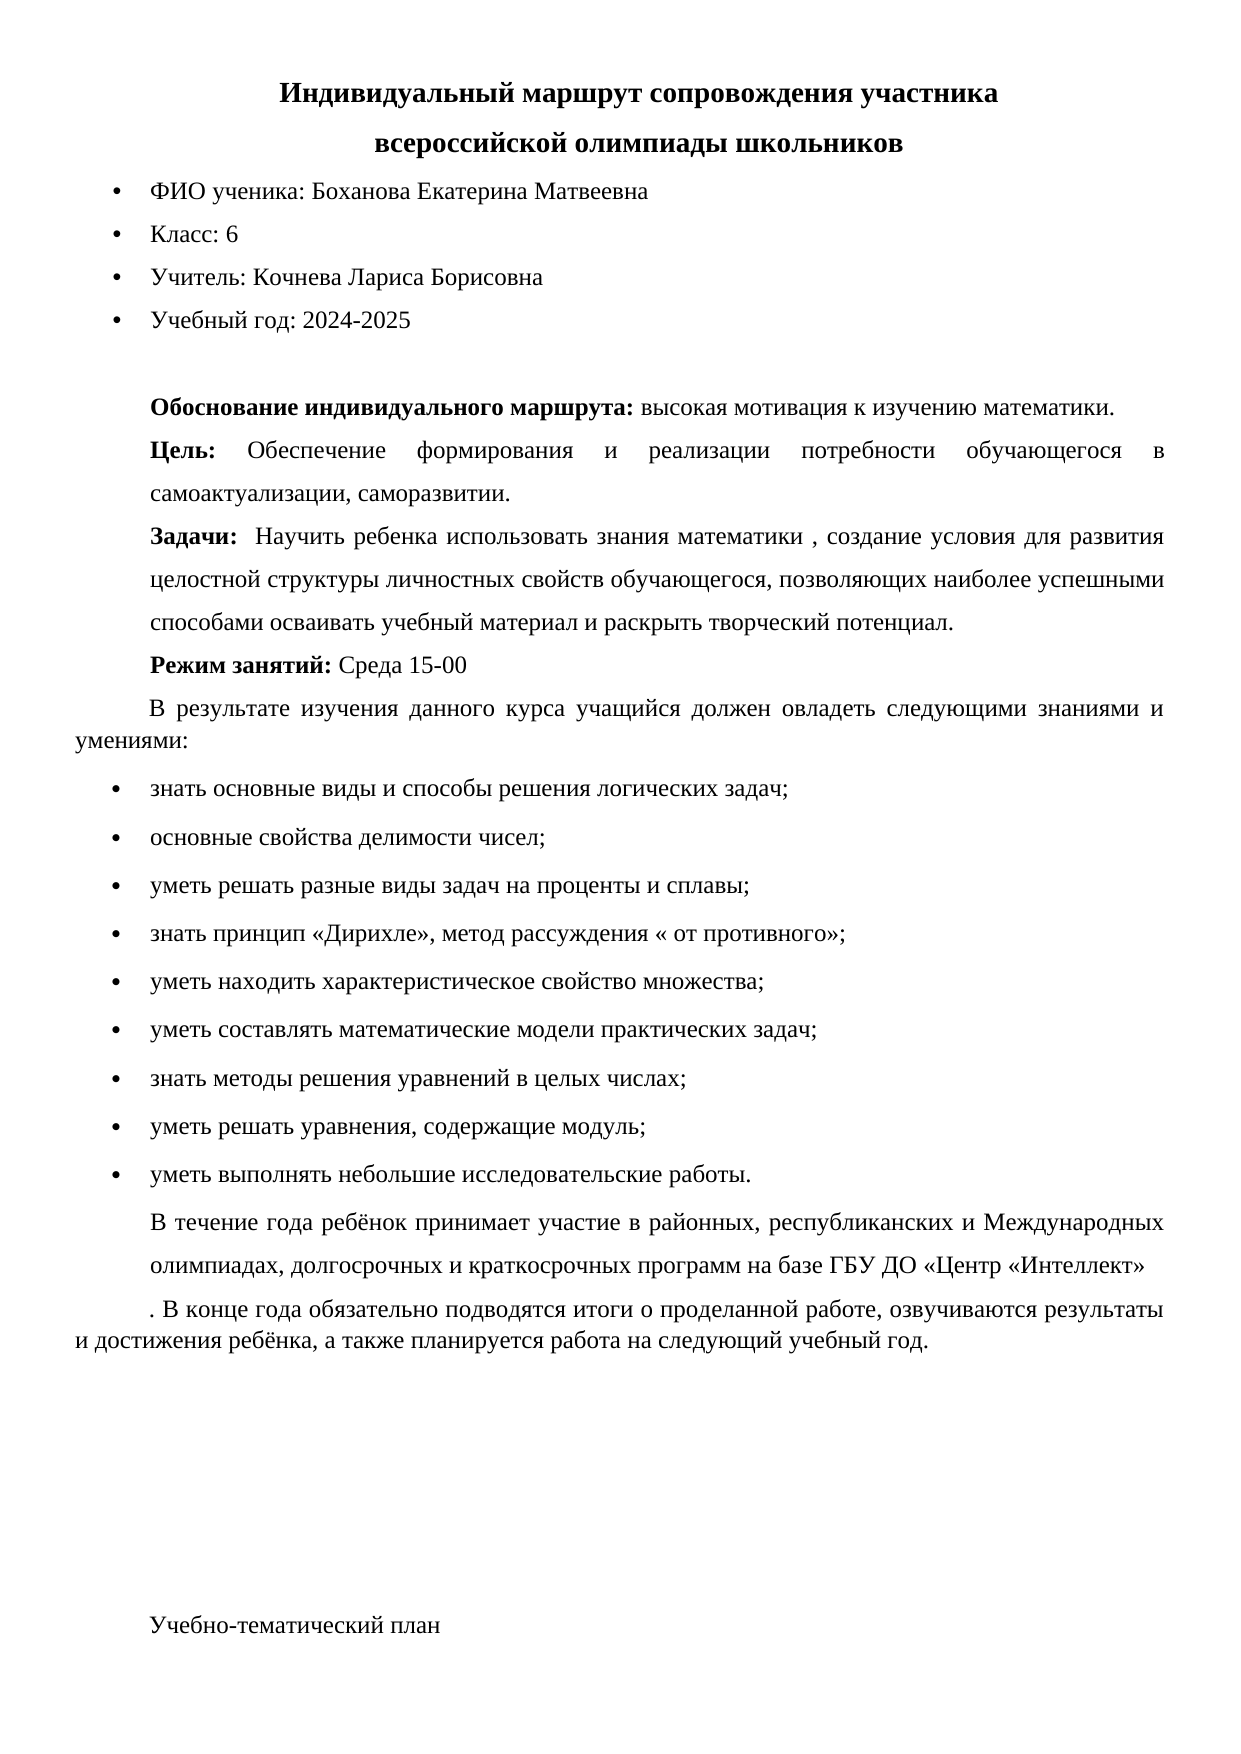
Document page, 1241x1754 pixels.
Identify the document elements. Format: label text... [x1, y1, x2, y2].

list знать основные виды и способы решения логических задач; [112, 773, 1165, 802]
list основные свойства делимости чисел; [112, 822, 1165, 850]
text Режим занятий: Среда 15-00 [150, 650, 1165, 679]
text Обоснование индивидуального маршрута: высокая мотивация к изучению математики. [150, 392, 1165, 420]
list уметь решать разные виды задач на проценты и сплавы; [112, 870, 1165, 898]
text Учебно-тематический план [75, 1610, 1165, 1639]
list Учебный год: 2024-2025 [112, 305, 1165, 334]
list ФИО ученика: Боханова Екатерина Матвеевна [112, 176, 1165, 204]
list знать методы решения уравнений в целых числах; [112, 1063, 1165, 1091]
text Задачи: Научить ребенка использовать знания математики , создание условия для развития целостной структуры личностных свойств обучающегося, позволяющих наиболее успешными способами осваивать учебный материал и раскрыть творческий потенциал. [150, 521, 1165, 636]
text . В конце года обязательно подводятся итоги о проделанной работе, озвучиваются результаты и достижения ребёнка, а также планируется работа на следующий учебный год. [75, 1294, 1165, 1354]
text всероссийской олимпиады школьников [75, 125, 1165, 159]
list уметь выполнять небольшие исследовательские работы. [112, 1159, 1165, 1188]
text В течение года ребёнок принимает участие в районных, республиканских и Международных олимпиадах, долгосрочных и краткосрочных программ на базе ГБУ ДО «Центр «Интеллект» [150, 1207, 1165, 1279]
list уметь решать уравнения, содержащие модуль; [112, 1111, 1165, 1140]
text В результате изучения данного курса учащийся должен овладеть следующими знаниями и умениями: [75, 693, 1165, 754]
text Цель: Обеспечение формирования и реализации потребности обучающегося в самоактуализации, саморазвитии. [150, 435, 1165, 507]
list Класс: 6 [112, 219, 1165, 248]
list уметь составлять математические модели практических задач; [112, 1014, 1165, 1043]
list Учитель: Кочнева Лариса Борисовна [112, 262, 1165, 291]
list уметь находить характеристическое свойство множества; [112, 966, 1165, 995]
text Индивидуальный маршрут сопровождения участника [75, 75, 1165, 108]
list знать принцип «Дирихле», метод рассуждения « от противного»; [112, 918, 1165, 947]
